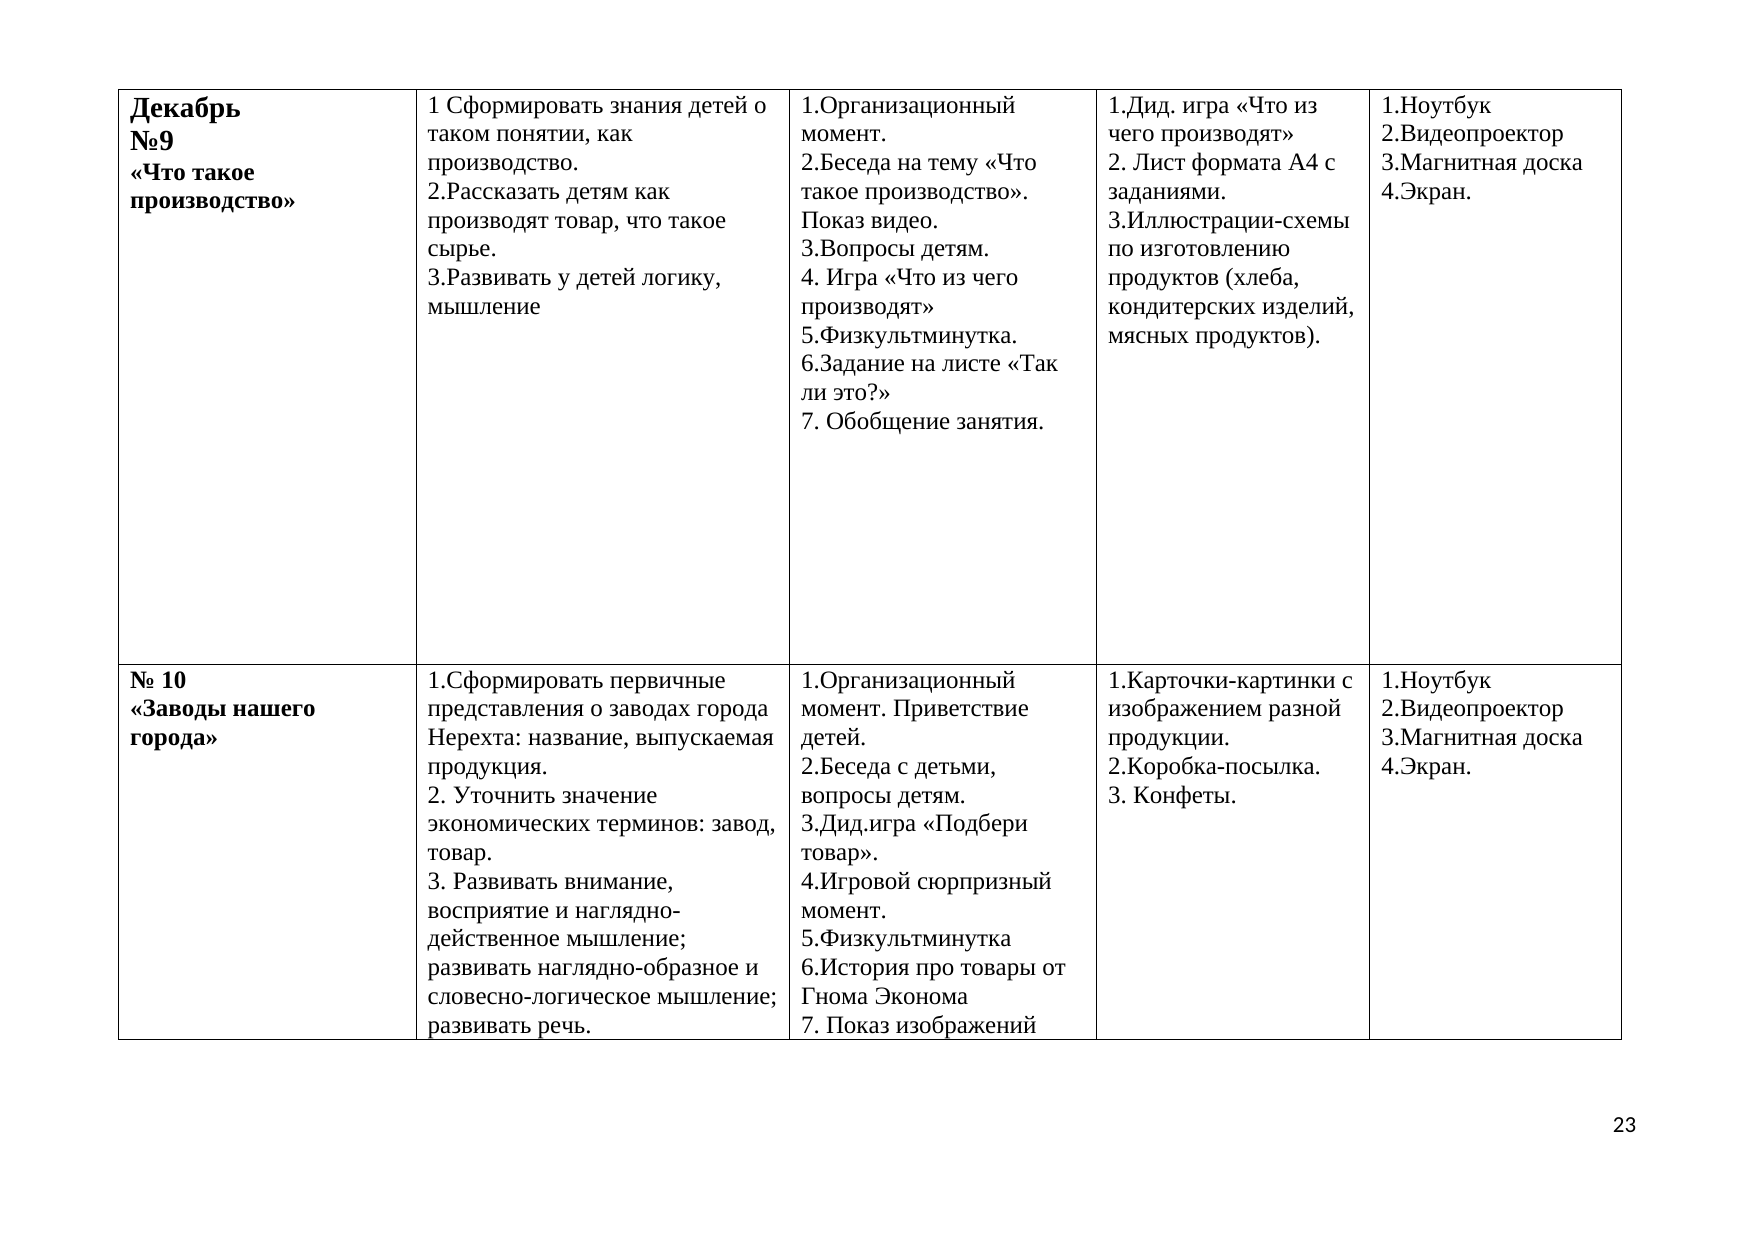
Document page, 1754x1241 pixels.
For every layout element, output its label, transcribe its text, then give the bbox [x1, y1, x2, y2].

table_cell 1.Ноутбук 2.Видеопроектор 3.Магнитная доска 4.Экран. [1370, 90, 1621, 664]
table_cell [790, 665, 1096, 1038]
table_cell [1370, 665, 1621, 1038]
table_cell 1 Сформировать знания детей о таком понятии, как производство. 2.Рассказать детям как производят товар, что такое сырье. 3.Развивать у детей логику, мышление [417, 90, 789, 664]
table_cell 1.Организационный момент. 2.Беседа на тему «Что такое производство». Показ видео. 3.Вопросы детям. 4. Игра «Что из чего производят» 5.Физкультминутка. 6.Задание на листе «Так ли это?» 7. Обобщение занятия. [790, 90, 1096, 664]
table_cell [417, 665, 789, 1038]
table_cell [119, 665, 416, 1038]
table_cell Декабрь №9 «Что такое производство» [119, 90, 416, 664]
table_cell 1.Дид. игра «Что из чего производят» 2. Лист формата А4 с заданиями. 3.Иллюстрации-схемы по изготовлению продуктов (хлеба, кондитерских изделий, мясных продуктов). [1097, 90, 1369, 664]
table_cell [1097, 665, 1369, 1038]
